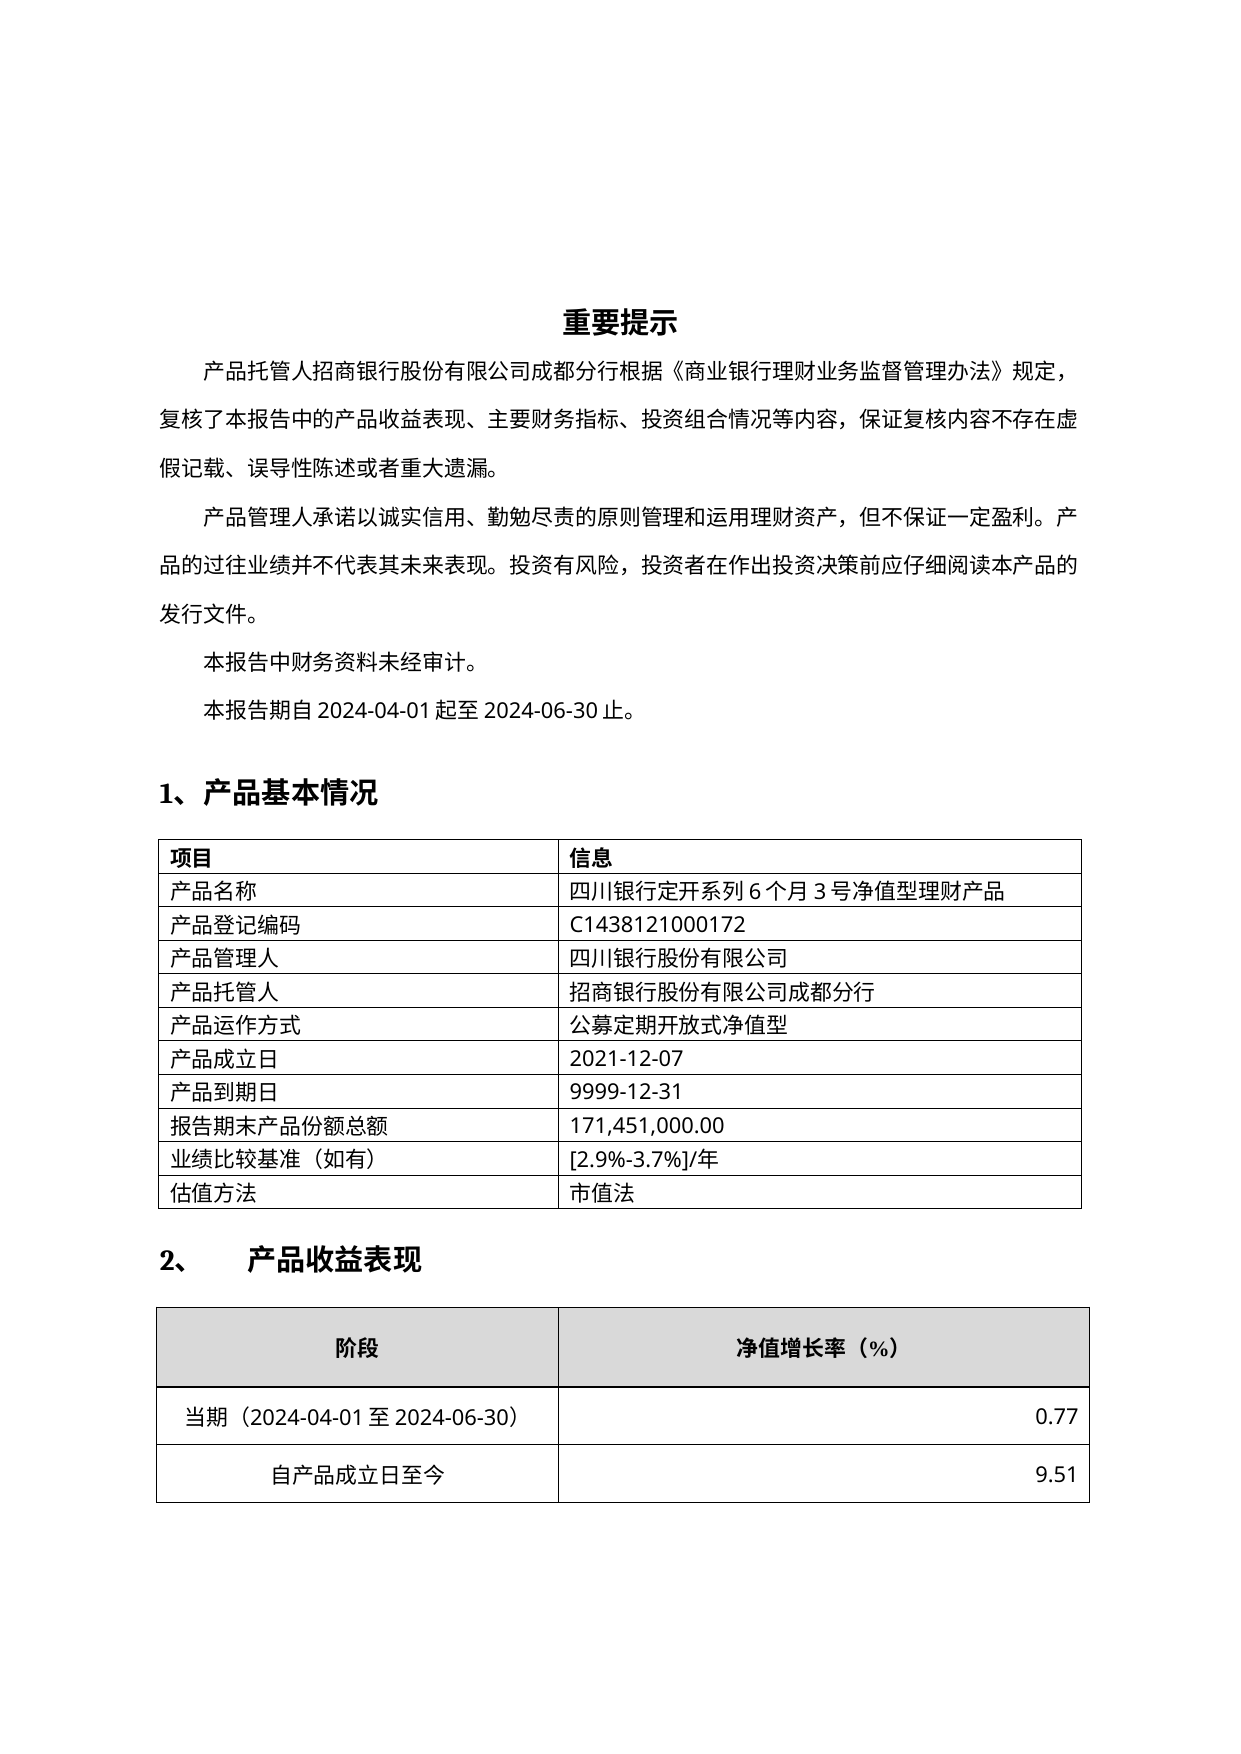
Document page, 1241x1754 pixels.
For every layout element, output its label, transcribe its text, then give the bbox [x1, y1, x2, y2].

table_cell 估值方法 [159, 1176, 558, 1208]
text 本报告期自2024-04-01起至2024-06-30止。 [159, 693, 1092, 726]
table_cell 2021-12-07 [559, 1041, 1081, 1074]
table_header 阶段 [157, 1308, 558, 1386]
table_cell 产品运作方式 [159, 1008, 558, 1040]
table_cell 公募定期开放式净值型 [559, 1008, 1081, 1040]
text 产品管理人承诺以诚实信用、勤勉尽责的原则管理和运用理财资产，但不保证一定盈利。产品的过往业绩并不代表其未来表现。投资有风险，投资者在作出投资决策前应仔细阅读本产品的发行文件。 [159, 499, 1092, 629]
title 产品收益表现 [159, 1225, 1081, 1290]
table_cell 0.77 [559, 1388, 1089, 1444]
table_cell 产品托管人 [159, 974, 558, 1007]
table_cell 市值法 [559, 1176, 1081, 1208]
table_header 项目 [159, 840, 558, 873]
table_cell 产品到期日 [159, 1075, 558, 1107]
table_cell 产品管理人 [159, 941, 558, 973]
table_cell 产品登记编码 [159, 907, 558, 940]
table_cell 自产品成立日至今 [157, 1445, 558, 1502]
table_header 净值增长率（%） [559, 1308, 1089, 1386]
table_cell 四川银行股份有限公司 [559, 941, 1081, 973]
table_cell 171,451,000.00 [559, 1109, 1081, 1141]
table_cell 当期（2024-04-01至2024-06-30） [157, 1388, 558, 1444]
table_cell 报告期末产品份额总额 [159, 1109, 558, 1141]
table_cell 9999-12-31 [559, 1075, 1081, 1107]
table_header 信息 [559, 840, 1081, 873]
table_cell 招商银行股份有限公司成都分行 [559, 974, 1081, 1007]
table_cell C1438121000172 [559, 907, 1081, 940]
table_cell [2.9%-3.7%]/年 [559, 1142, 1081, 1174]
text 本报告中财务资料未经审计。 [159, 645, 1092, 677]
text 产品托管人招商银行股份有限公司成都分行根据《商业银行理财业务监督管理办法》规定，复核了本报告中的产品收益表现、主要财务指标、投资组合情况等内容，保证复核内容不存在虚假记载、误导性陈述或者重大遗漏。 [159, 353, 1092, 483]
table_cell 四川银行定开系列6个月3号净值型理财产品 [559, 874, 1081, 906]
table_cell 9.51 [559, 1445, 1089, 1502]
table_cell 业绩比较基准（如有） [159, 1142, 558, 1174]
title 产品基本情况 [159, 758, 1081, 823]
text 重要提示 [159, 288, 1081, 353]
table_cell 产品成立日 [159, 1041, 558, 1074]
table_cell 产品名称 [159, 874, 558, 906]
